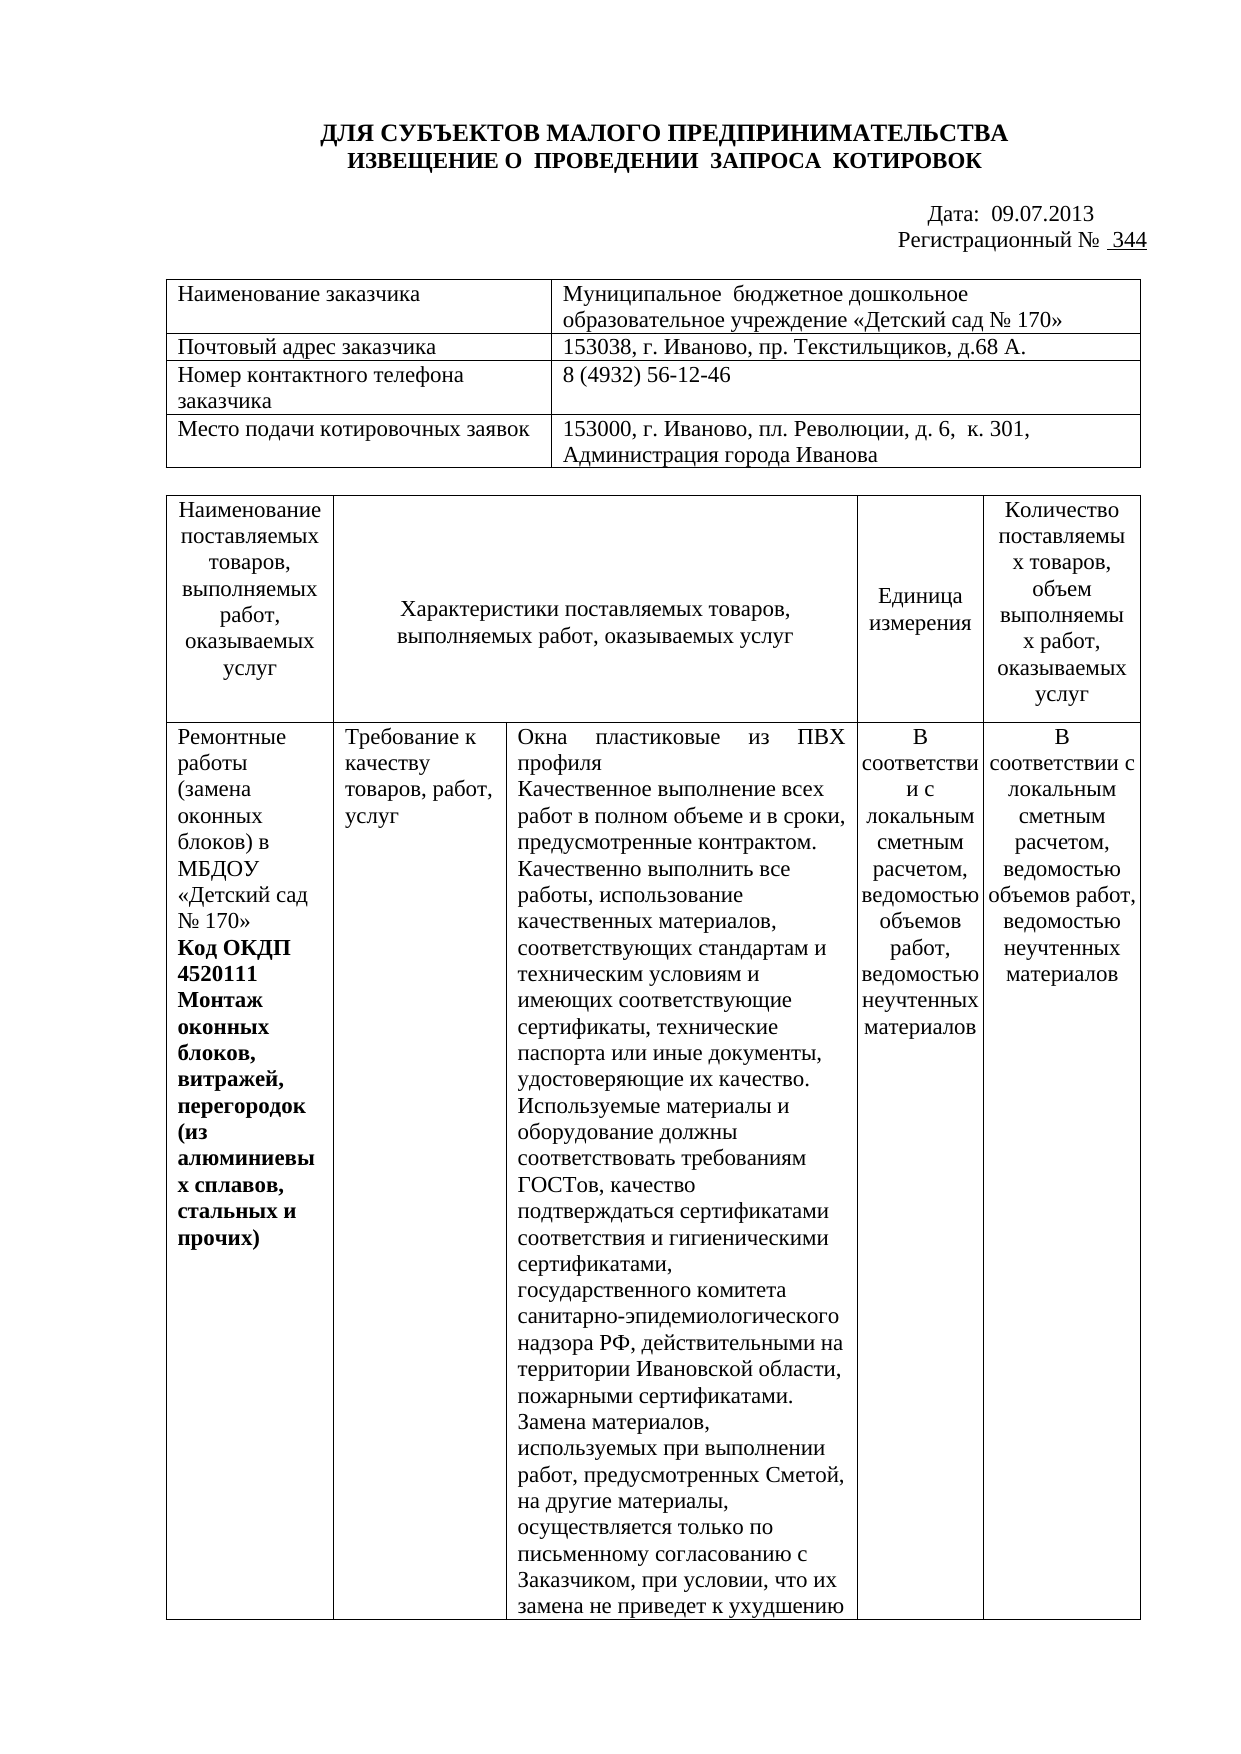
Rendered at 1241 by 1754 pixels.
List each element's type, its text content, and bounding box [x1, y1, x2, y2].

table_header Муниципальное бюджетное дошкольное образовательное учреждение «Детский сад № 170» [552, 280, 1140, 332]
text ДЛЯ СУБЪЕКТОВ МАЛОГО ПРЕДПРИНИМАТЕЛЬСТВА [177, 118, 1152, 147]
table_cell 153038, г. Иваново, пр. Текстильщиков, д.68 А. [552, 334, 1140, 360]
table_cell Почтовый адрес заказчика [167, 334, 551, 360]
table_cell 8 (4932) 56-12-46 [552, 361, 1140, 413]
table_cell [858, 723, 983, 1619]
table_header Единица измерения [858, 496, 983, 722]
text Извещение о проведении запроса котировок [177, 147, 1152, 173]
table_cell 153000, г. Иваново, пл. Революции, д. 6, к. 301, Администрация города Иванова [552, 415, 1140, 467]
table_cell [167, 723, 333, 1619]
table_cell Место подачи котировочных заявок [167, 415, 551, 467]
text Дата: 09.07.2013 [398, 199, 1152, 226]
table_header Наименование заказчика [167, 280, 551, 332]
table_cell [334, 723, 506, 1619]
text Регистрационный № 344 [177, 226, 1152, 252]
table_header Характеристики поставляемых товаров, выполняемых работ, оказываемых услуг [334, 496, 857, 722]
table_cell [984, 723, 1140, 1619]
table_cell Номер контактного телефона заказчика [167, 361, 551, 413]
table_header Наименование поставляемых товаров, выполняемых работ, оказываемых услуг [167, 496, 333, 722]
table_header Количество поставляемых товаров, объем выполняемых работ, оказываемых услуг [984, 496, 1140, 722]
